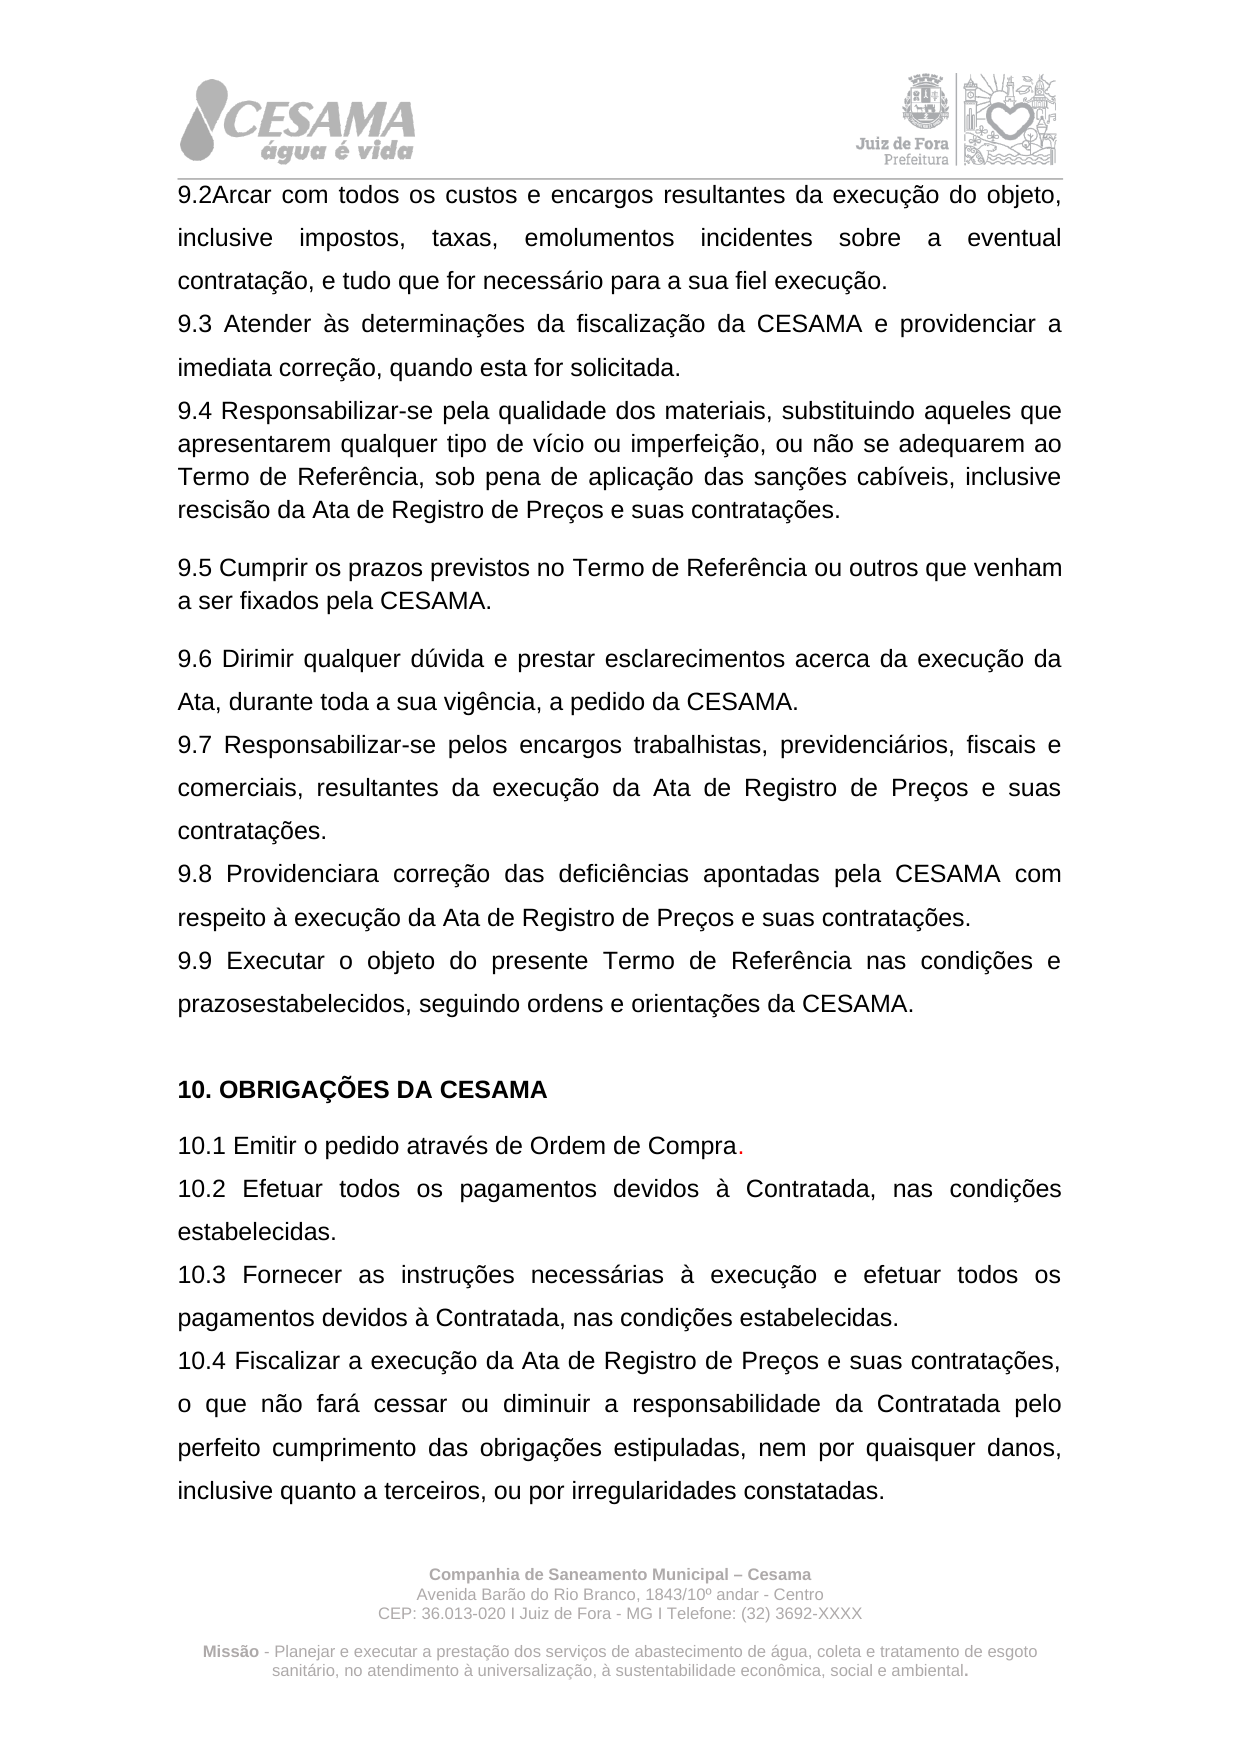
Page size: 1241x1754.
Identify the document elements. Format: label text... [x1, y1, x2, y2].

text 9.5 Cumprir os prazos previstos no Termo de Referência ou outros que venham a ser fixados pela CESAMA. [177, 553, 1063, 614]
text 10.3 Fornecer as instruções necessárias à execução e efetuar todos os pagamentos devidos à Contratada, nas condições estabelecidas. [177, 1260, 1063, 1332]
text 9.7 Responsabilizar-se pelos encargos trabalhistas, previdenciários, fiscais e comerciais, resultantes da execução da Ata de Registro de Preços e suas contratações. [177, 730, 1063, 845]
text 9.6 Dirimir qualquer dúvida e prestar esclarecimentos acerca da execução da Ata, durante toda a sua vigência, a pedido da CESAMA. [177, 644, 1063, 716]
text 10.2 Efetuar todos os pagamentos devidos à Contratada, nas condições estabelecidas. [177, 1174, 1063, 1246]
text 10. OBRIGAÇÕES DA CESAMA [177, 1075, 1063, 1104]
text 9.9 Executar o objeto do presente Termo de Referência nas condições e prazosestabelecidos, seguindo ordens e orientações da CESAMA. [177, 946, 1063, 1017]
picture [177, 73, 1064, 180]
text 10.1 Emitir o pedido através de Ordem de Compra. [177, 1131, 1063, 1159]
text 9.8 Providenciara correção das deficiências apontadas pela CESAMA com respeito à execução da Ata de Registro de Preços e suas contratações. [177, 859, 1063, 931]
text 10.4 Fiscalizar a execução da Ata de Registro de Preços e suas contratações, o que não fará cessar ou diminuir a responsabilidade da Contratada pelo perfeito cumprimento das obrigações estipuladas, nem por quaisquer danos, inclusive quanto a terceiros, ou por irregularidades constatadas. [177, 1346, 1063, 1504]
text 9.3 Atender às determinações da fiscalização da CESAMA e providenciar a imediata correção, quando esta for solicitada. [177, 309, 1063, 381]
text 9.2Arcar com todos os custos e encargos resultantes da execução do objeto, inclusive impostos, taxas, emolumentos incidentes sobre a eventual contratação, e tudo que for necessário para a sua fiel execução. [177, 180, 1063, 295]
text 9.4 Responsabilizar-se pela qualidade dos materiais, substituindo aqueles que apresentarem qualquer tipo de vício ou imperfeição, ou não se adequarem ao Termo de Referência, sob pena de aplicação das sanções cabíveis, inclusive rescisão da Ata de Registro de Preços e suas contratações. [177, 396, 1063, 523]
